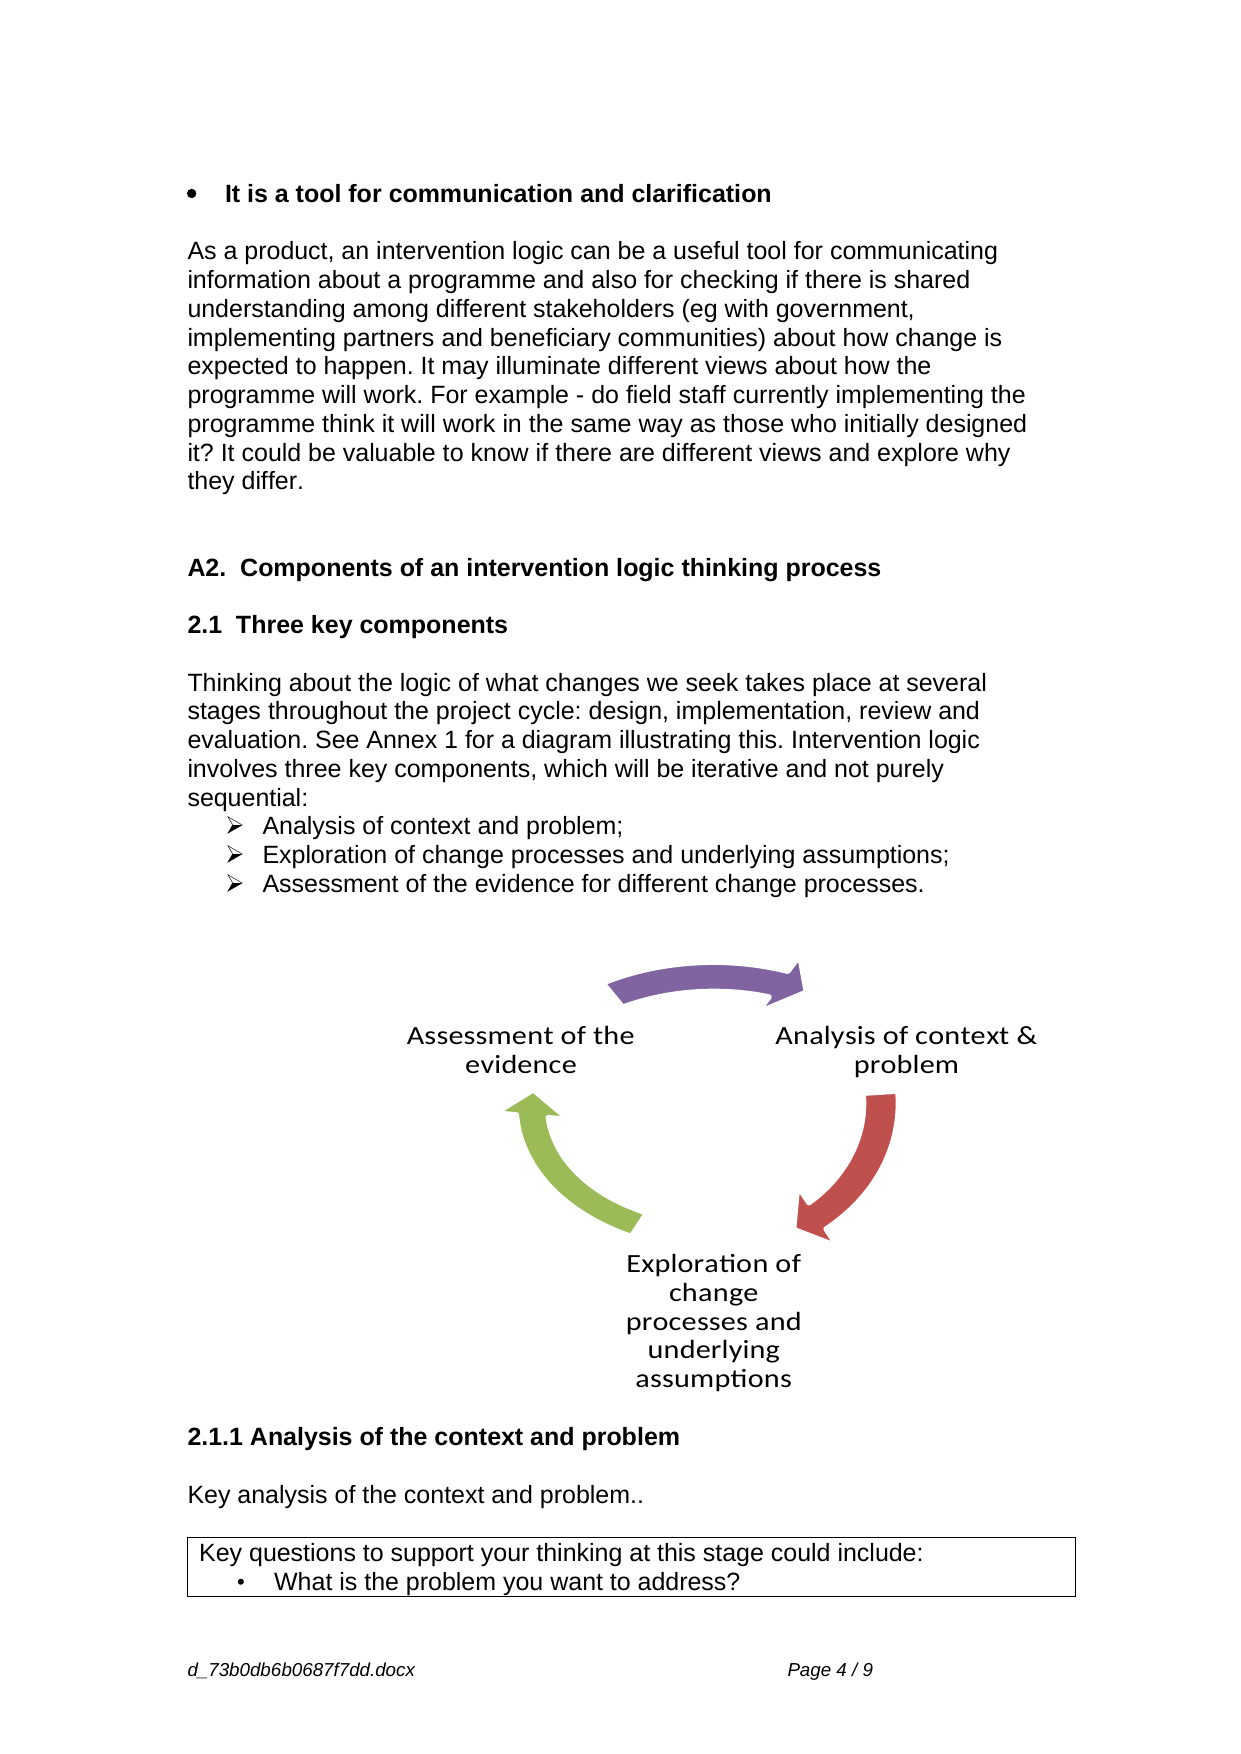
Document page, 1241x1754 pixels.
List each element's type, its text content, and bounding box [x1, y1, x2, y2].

text 2.1.1 Analysis of the context and problem [187, 1422, 1053, 1451]
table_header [188, 1538, 1075, 1596]
text Key analysis of the context and problem.. [187, 1479, 1053, 1508]
list Analysis of context and problem; [225, 811, 1053, 840]
text As a product, an intervention logic can be a useful tool for communicating information about a programme and also for checking if there is shared understanding among different stakeholders (eg with government, implementing partners and beneficiary communities) about how change is expected to happen. It may illuminate different views about how the programme will work. For example - do field staff currently implementing the programme think it will work in the same way as those who initially designed it? It could be valuable to know if there are different views and explore why they differ. [187, 236, 1053, 495]
list Exploration of change processes and underlying assumptions; [225, 840, 1053, 869]
text Thinking about the logic of what changes we seek takes place at several stages throughout the project cycle: design, implementation, review and evaluation. See Annex 1 for a diagram illustrating this. Intervention logic involves three key components, which will be iterative and not purely sequential: [187, 668, 1053, 811]
text 2.1 Three key components [187, 610, 1053, 639]
text A2. Components of an intervention logic thinking process [187, 553, 1053, 581]
list It is a tool for communication and clarification [187, 179, 1053, 208]
list Assessment of the evidence for different change processes. [225, 869, 1053, 898]
